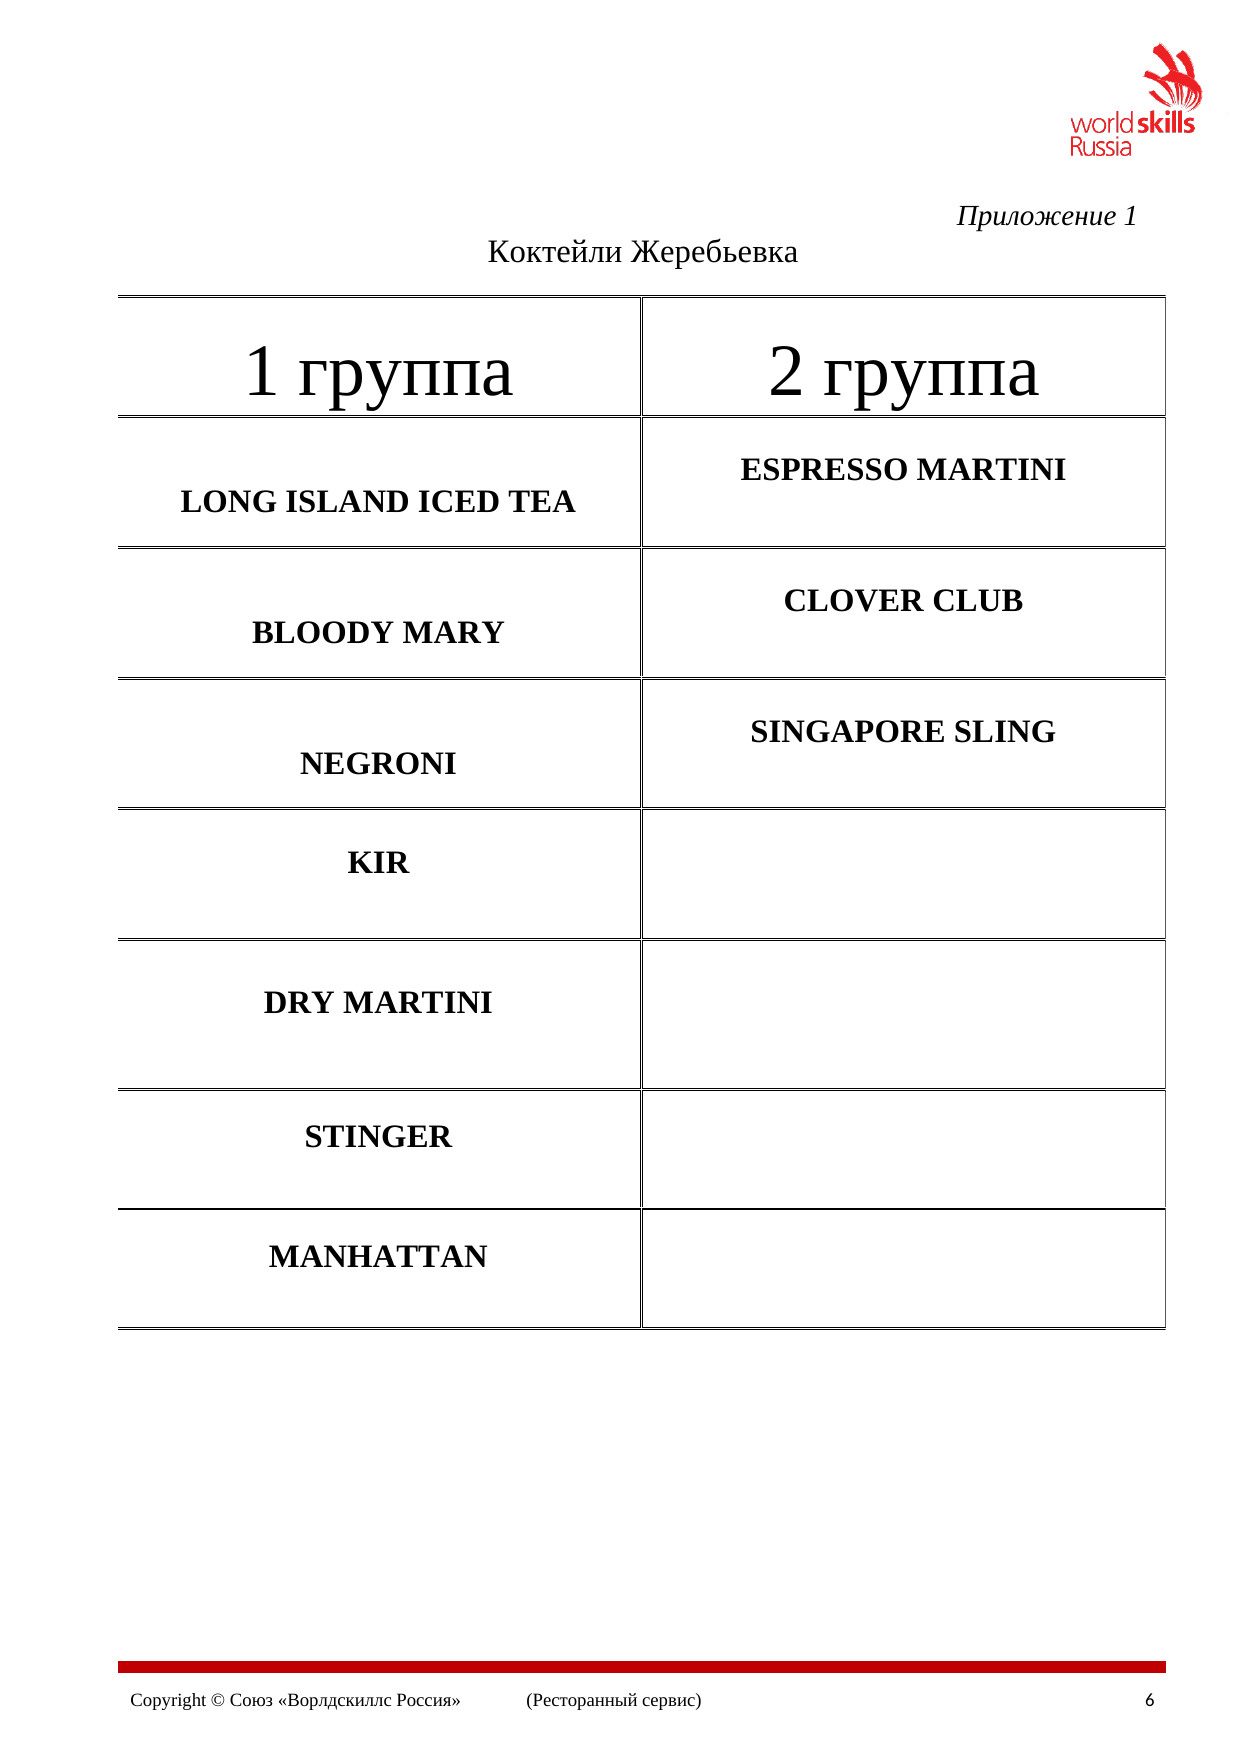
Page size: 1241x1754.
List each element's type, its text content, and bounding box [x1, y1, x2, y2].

picture [1070, 42, 1228, 156]
text Приложение 1 [118, 198, 1166, 231]
